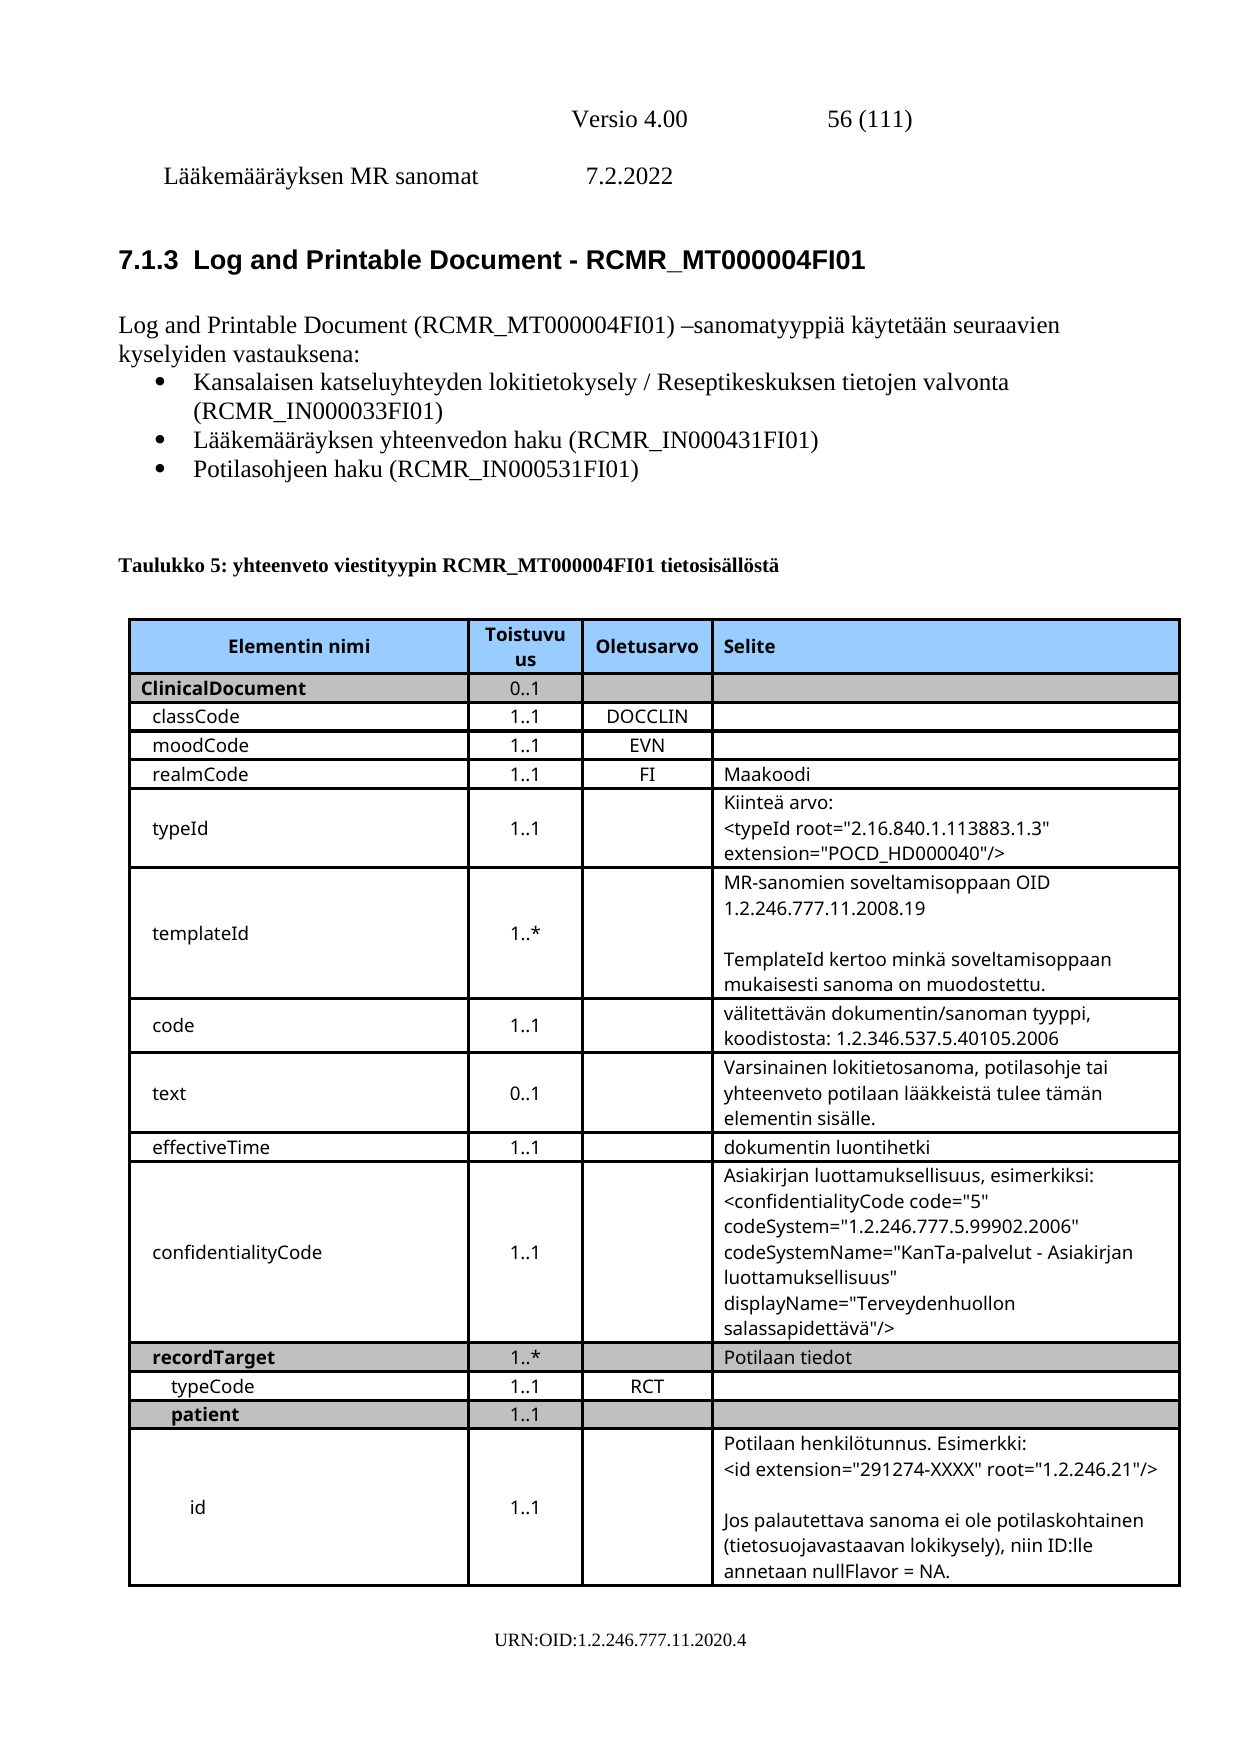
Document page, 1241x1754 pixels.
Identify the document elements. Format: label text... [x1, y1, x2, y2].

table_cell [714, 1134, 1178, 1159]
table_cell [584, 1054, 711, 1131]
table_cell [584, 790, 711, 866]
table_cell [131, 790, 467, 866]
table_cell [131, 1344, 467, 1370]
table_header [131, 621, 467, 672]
list Potilasohjeen haku (RCMR_IN000531FI01) [156, 454, 1122, 482]
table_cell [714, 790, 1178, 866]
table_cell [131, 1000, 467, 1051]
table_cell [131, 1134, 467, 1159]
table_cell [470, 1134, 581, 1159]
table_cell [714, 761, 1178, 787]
list Lääkemääräyksen yhteenvedon haku (RCMR_IN000431FI01) [156, 425, 1122, 454]
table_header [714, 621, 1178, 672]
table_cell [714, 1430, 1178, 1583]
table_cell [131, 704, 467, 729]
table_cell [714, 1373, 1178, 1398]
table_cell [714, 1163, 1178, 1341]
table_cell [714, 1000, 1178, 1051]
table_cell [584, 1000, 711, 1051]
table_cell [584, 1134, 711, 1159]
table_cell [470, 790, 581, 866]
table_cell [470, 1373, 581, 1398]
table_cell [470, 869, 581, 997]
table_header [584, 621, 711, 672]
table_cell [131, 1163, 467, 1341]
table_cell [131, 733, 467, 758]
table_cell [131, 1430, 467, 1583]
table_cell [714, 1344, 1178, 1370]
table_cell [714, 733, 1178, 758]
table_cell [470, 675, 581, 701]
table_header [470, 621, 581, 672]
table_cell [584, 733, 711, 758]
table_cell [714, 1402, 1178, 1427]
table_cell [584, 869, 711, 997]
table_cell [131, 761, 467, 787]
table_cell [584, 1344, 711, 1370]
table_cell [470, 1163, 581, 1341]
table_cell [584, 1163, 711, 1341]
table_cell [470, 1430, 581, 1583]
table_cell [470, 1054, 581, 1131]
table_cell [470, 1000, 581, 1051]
list Kansalaisen katseluyhteyden lokitietokysely / Reseptikeskuksen tietojen valvonta (RCMR_IN000033FI01) [156, 367, 1122, 425]
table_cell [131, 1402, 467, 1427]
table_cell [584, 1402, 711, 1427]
text Taulukko 5: yhteenveto viestityypin RCMR_MT000004FI01 tietosisällöstä [118, 552, 1122, 577]
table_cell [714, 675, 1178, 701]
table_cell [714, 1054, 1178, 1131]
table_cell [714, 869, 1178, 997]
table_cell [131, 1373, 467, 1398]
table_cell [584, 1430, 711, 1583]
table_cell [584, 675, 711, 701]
text Log and Printable Document (RCMR_MT000004FI01) –sanomatyyppiä käytetään seuraavien kyselyiden vastauksena: [118, 310, 1122, 367]
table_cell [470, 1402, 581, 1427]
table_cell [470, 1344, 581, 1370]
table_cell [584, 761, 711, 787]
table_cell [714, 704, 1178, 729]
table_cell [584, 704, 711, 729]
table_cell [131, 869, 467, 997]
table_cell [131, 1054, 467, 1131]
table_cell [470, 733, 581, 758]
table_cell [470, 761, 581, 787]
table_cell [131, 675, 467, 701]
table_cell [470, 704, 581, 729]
subtitle Log and Printable Document - RCMR_MT000004FI01 [118, 244, 1122, 275]
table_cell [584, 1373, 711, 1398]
